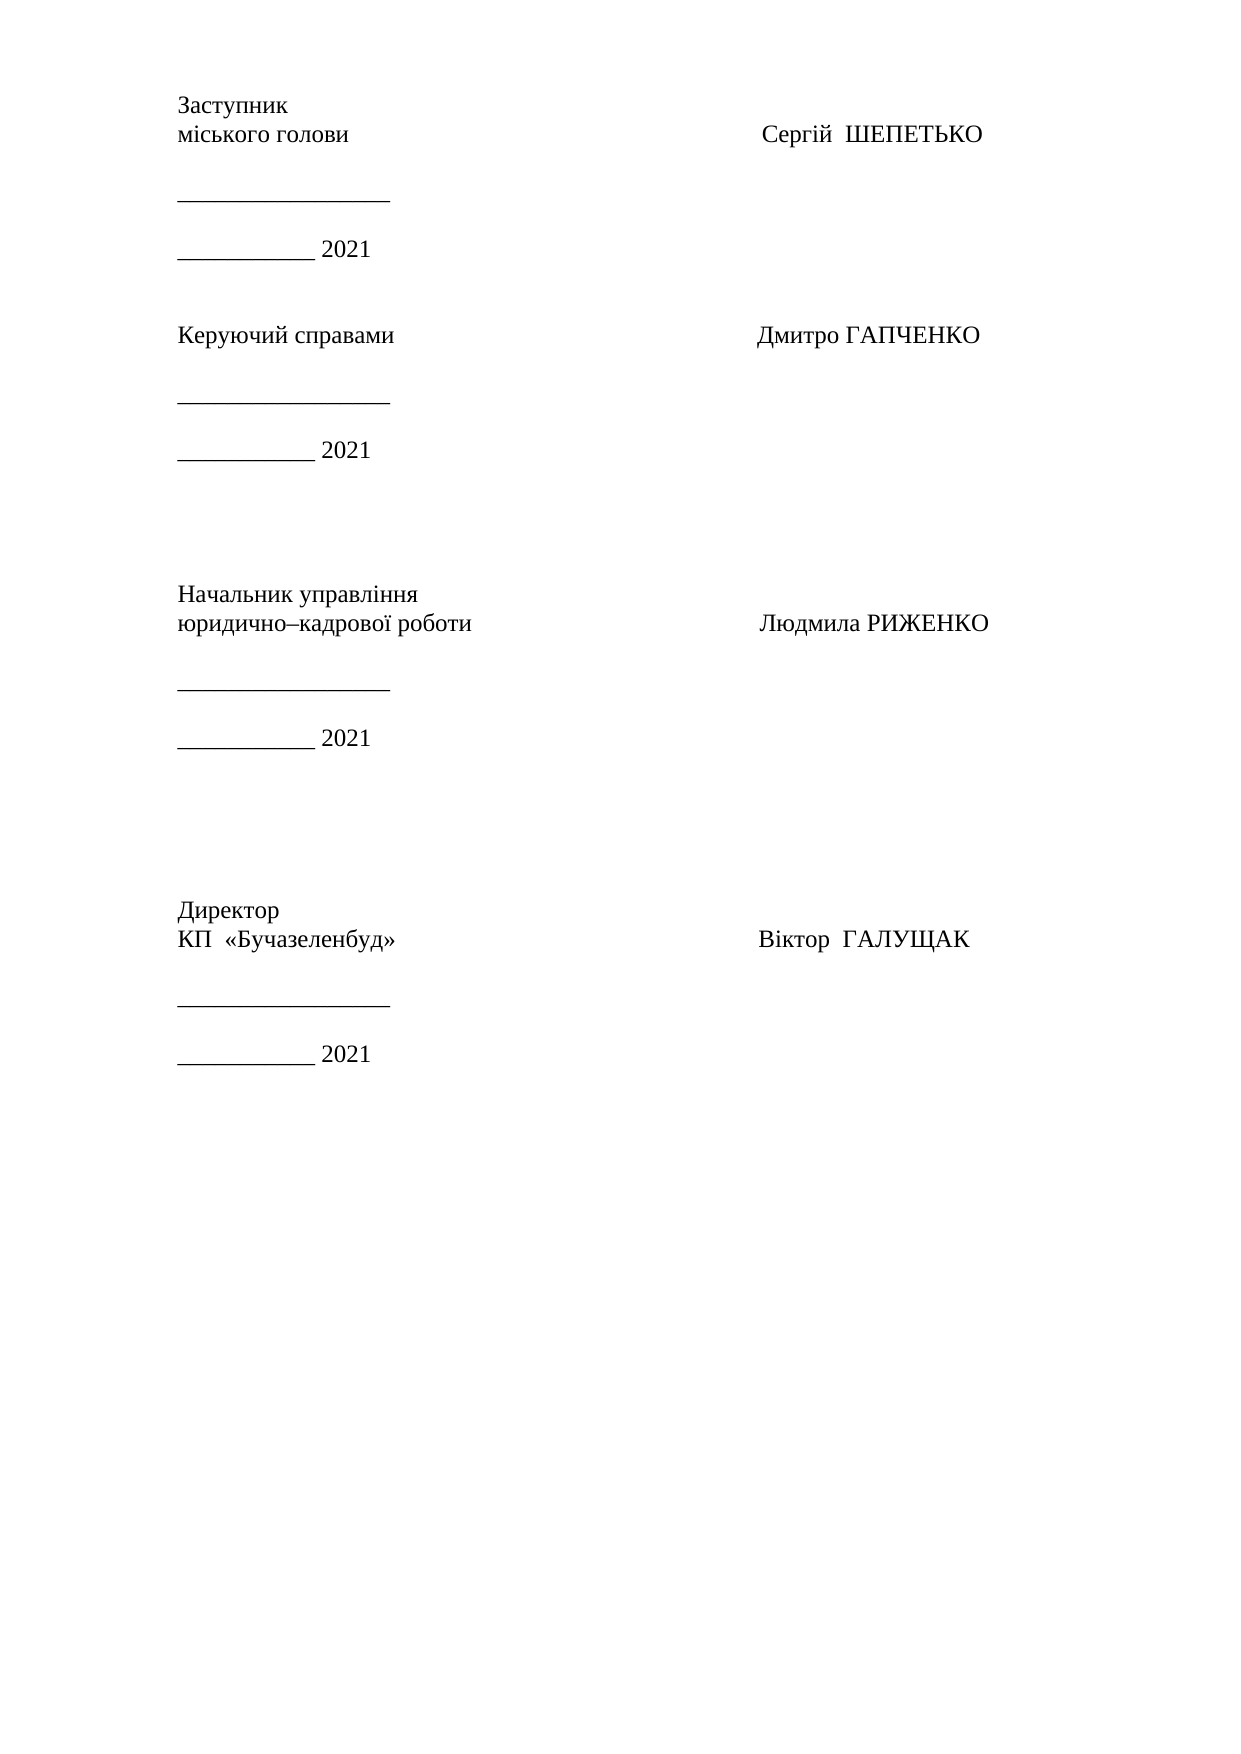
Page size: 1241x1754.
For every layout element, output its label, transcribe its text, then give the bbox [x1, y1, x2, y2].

text ___________ 2021 [177, 723, 1122, 751]
text _________________ [177, 981, 1122, 1010]
text Заступник [177, 90, 1122, 119]
text _________________ [177, 665, 1122, 694]
text Директор [177, 895, 1122, 924]
text Керуючий справами Дмитро ГАПЧЕНКО [177, 320, 1122, 349]
text ___________ 2021 [177, 234, 1122, 263]
text _________________ [177, 378, 1122, 406]
text ___________ 2021 [177, 1039, 1122, 1068]
text КП «Бучазеленбуд» Віктор ГАЛУЩАК [177, 924, 1122, 953]
text міського голови Сергій ШЕПЕТЬКО [177, 119, 1122, 148]
text юридично–кадрової роботи Людмила РИЖЕНКО [177, 608, 1122, 636]
text Начальник управління [177, 579, 1122, 608]
text _________________ [177, 176, 1122, 205]
text ___________ 2021 [177, 435, 1122, 464]
